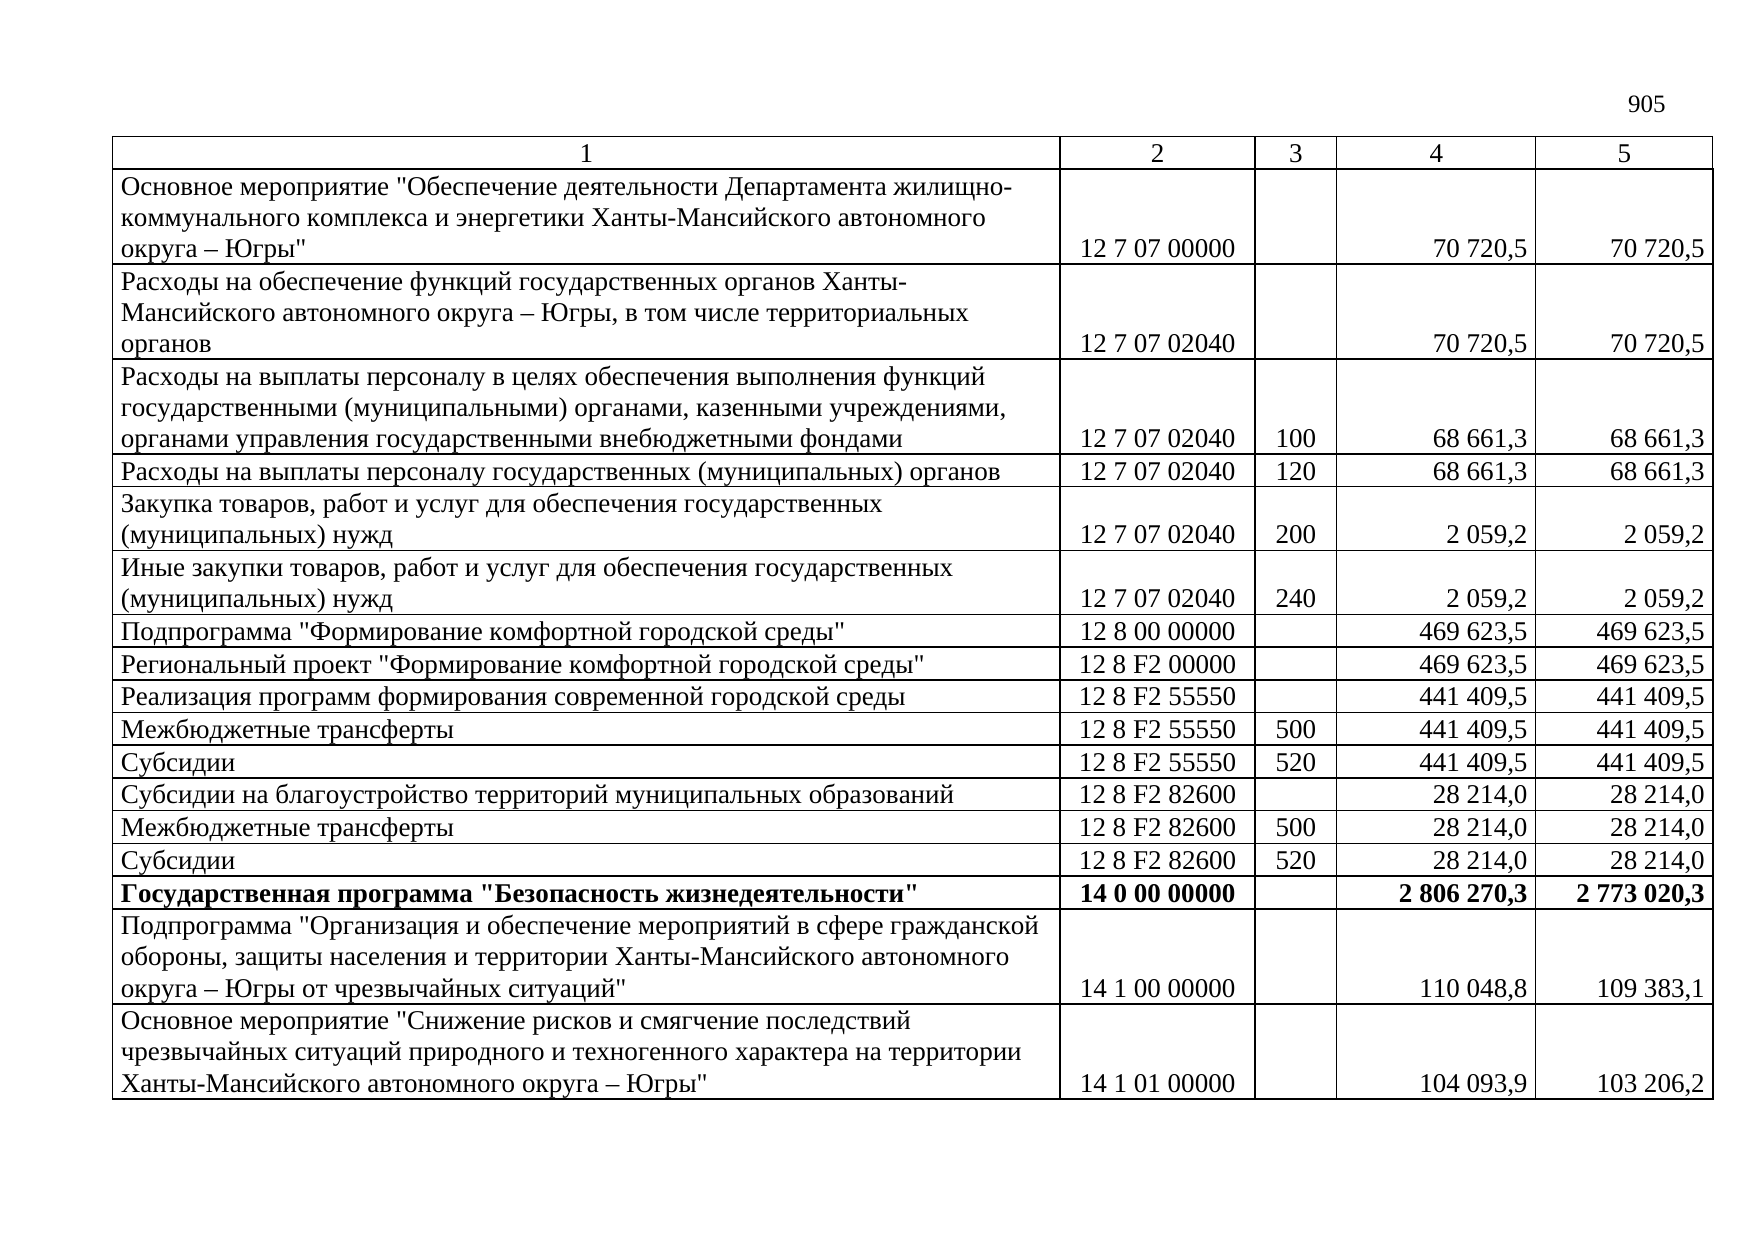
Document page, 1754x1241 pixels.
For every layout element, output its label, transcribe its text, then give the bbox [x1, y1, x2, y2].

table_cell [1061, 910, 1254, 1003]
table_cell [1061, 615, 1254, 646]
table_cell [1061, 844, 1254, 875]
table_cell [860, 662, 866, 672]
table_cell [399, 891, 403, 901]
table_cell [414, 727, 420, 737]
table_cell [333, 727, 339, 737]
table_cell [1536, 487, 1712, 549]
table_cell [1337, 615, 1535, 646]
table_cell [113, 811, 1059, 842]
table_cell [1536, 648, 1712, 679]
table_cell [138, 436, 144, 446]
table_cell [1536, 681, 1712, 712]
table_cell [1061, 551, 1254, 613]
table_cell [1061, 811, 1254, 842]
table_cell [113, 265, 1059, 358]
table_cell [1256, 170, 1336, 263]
table_header 3 [1256, 137, 1336, 168]
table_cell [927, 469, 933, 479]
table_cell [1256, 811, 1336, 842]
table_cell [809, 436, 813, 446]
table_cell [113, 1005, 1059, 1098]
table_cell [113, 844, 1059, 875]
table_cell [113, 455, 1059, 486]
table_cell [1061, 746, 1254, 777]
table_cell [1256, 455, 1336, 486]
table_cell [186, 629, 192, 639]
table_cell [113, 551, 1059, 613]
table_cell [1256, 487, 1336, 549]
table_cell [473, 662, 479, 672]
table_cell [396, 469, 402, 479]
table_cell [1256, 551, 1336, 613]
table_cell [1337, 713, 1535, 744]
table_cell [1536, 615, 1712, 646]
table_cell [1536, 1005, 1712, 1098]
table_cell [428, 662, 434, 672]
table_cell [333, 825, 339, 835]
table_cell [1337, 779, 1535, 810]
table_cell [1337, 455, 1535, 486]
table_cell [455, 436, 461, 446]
table_header 1 [113, 137, 1059, 168]
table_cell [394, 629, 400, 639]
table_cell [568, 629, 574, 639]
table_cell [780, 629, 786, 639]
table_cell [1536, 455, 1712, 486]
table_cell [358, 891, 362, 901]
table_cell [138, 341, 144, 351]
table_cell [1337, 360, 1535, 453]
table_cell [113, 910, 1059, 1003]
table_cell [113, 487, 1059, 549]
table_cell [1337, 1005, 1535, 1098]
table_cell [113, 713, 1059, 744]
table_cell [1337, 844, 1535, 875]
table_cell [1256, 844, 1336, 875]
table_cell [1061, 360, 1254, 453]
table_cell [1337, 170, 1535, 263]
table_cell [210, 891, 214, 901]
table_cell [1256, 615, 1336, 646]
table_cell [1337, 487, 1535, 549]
table_header 5 [1536, 137, 1712, 168]
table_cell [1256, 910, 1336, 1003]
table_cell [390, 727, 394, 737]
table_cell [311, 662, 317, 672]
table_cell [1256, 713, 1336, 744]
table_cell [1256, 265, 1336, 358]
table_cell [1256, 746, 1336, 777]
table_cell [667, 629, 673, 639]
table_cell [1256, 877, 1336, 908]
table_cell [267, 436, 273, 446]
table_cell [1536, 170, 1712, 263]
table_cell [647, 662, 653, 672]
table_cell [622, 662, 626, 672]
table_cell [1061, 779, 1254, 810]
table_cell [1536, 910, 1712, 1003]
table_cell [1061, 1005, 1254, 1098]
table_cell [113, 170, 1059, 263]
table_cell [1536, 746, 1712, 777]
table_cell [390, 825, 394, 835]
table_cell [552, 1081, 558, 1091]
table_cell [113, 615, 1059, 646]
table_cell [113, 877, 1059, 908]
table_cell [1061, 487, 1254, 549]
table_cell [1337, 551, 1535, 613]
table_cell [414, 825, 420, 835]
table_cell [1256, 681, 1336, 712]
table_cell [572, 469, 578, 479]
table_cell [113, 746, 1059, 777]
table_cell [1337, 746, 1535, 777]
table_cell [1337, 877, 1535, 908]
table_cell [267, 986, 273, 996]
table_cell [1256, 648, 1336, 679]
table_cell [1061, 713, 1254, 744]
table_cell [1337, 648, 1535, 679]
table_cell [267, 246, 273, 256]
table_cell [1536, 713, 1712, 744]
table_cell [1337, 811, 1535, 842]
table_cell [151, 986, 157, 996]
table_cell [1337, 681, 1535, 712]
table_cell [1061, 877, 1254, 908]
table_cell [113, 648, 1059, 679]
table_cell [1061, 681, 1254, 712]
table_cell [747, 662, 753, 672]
table_header 2 [1061, 137, 1254, 168]
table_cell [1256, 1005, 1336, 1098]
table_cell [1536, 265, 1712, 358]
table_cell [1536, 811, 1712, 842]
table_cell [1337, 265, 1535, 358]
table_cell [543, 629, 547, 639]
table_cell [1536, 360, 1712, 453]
table_header 4 [1337, 137, 1535, 168]
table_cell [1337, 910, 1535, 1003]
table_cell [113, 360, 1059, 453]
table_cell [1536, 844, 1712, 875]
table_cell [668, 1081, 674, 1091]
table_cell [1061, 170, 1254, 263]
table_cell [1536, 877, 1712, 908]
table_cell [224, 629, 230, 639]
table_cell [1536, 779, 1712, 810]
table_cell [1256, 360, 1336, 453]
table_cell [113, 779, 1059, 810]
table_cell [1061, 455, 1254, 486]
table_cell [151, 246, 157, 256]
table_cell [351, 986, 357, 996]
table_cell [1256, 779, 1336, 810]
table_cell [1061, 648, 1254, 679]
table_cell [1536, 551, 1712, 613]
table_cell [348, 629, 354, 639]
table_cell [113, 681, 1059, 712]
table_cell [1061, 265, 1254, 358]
